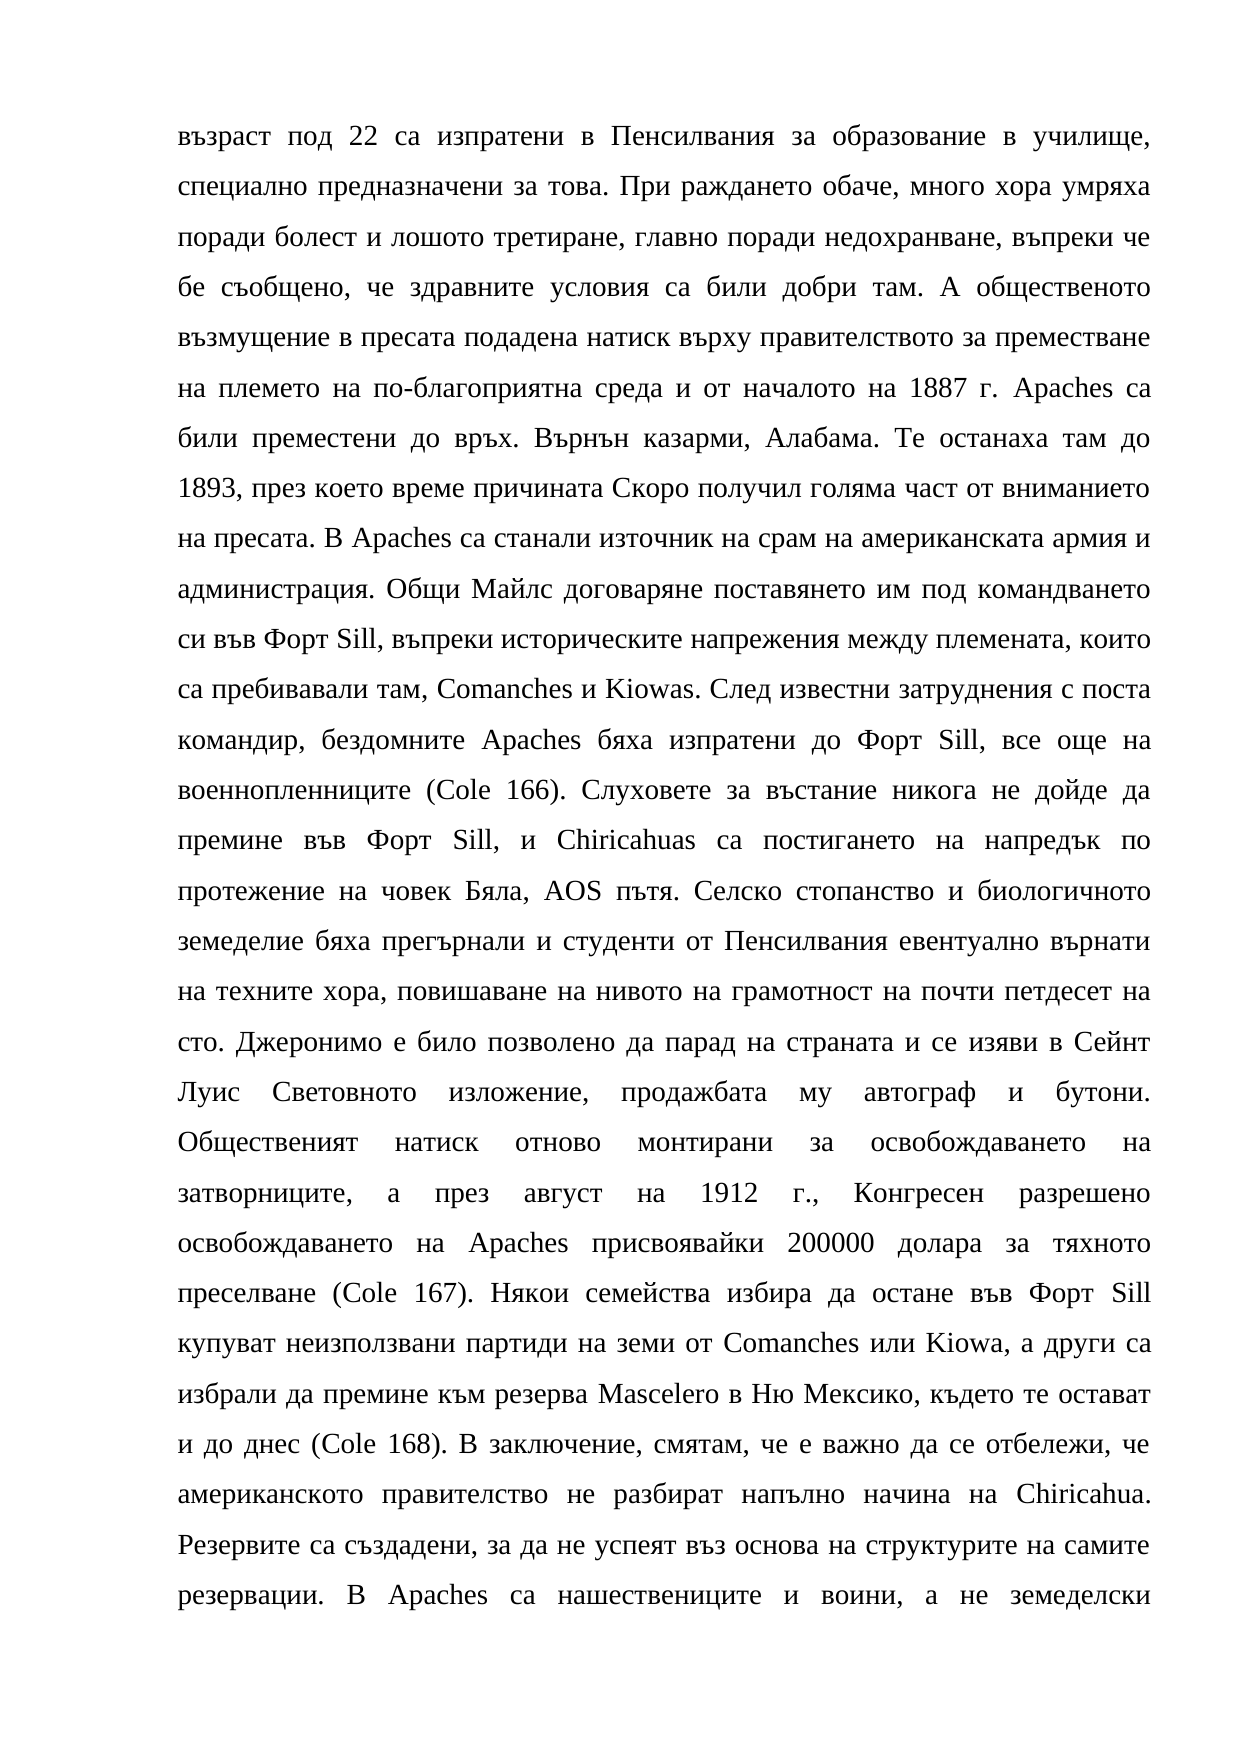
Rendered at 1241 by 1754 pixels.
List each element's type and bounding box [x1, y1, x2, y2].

text [177, 118, 1152, 1611]
